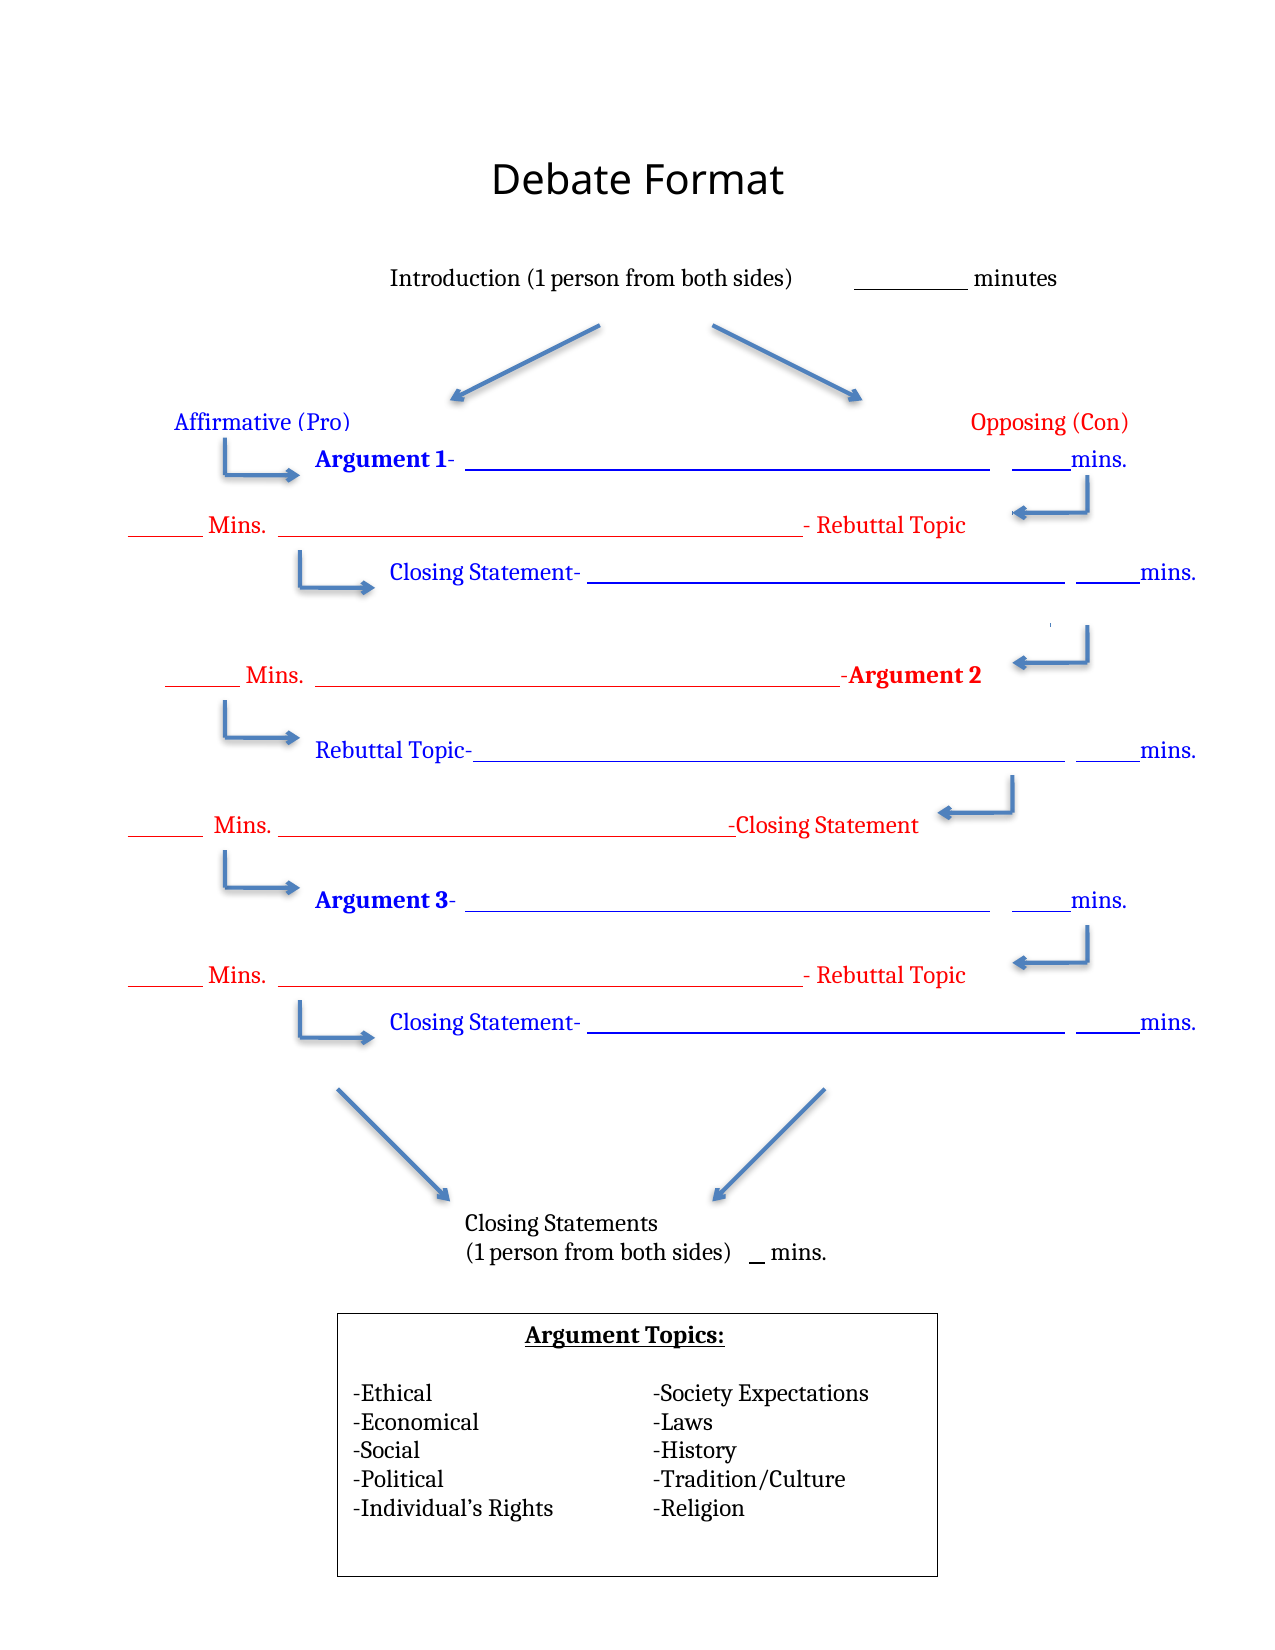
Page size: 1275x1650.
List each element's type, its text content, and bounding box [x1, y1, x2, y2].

text Debate Format [187, 150, 1087, 207]
text Introduction (1 person from both sides) minutes [262, 264, 1087, 293]
